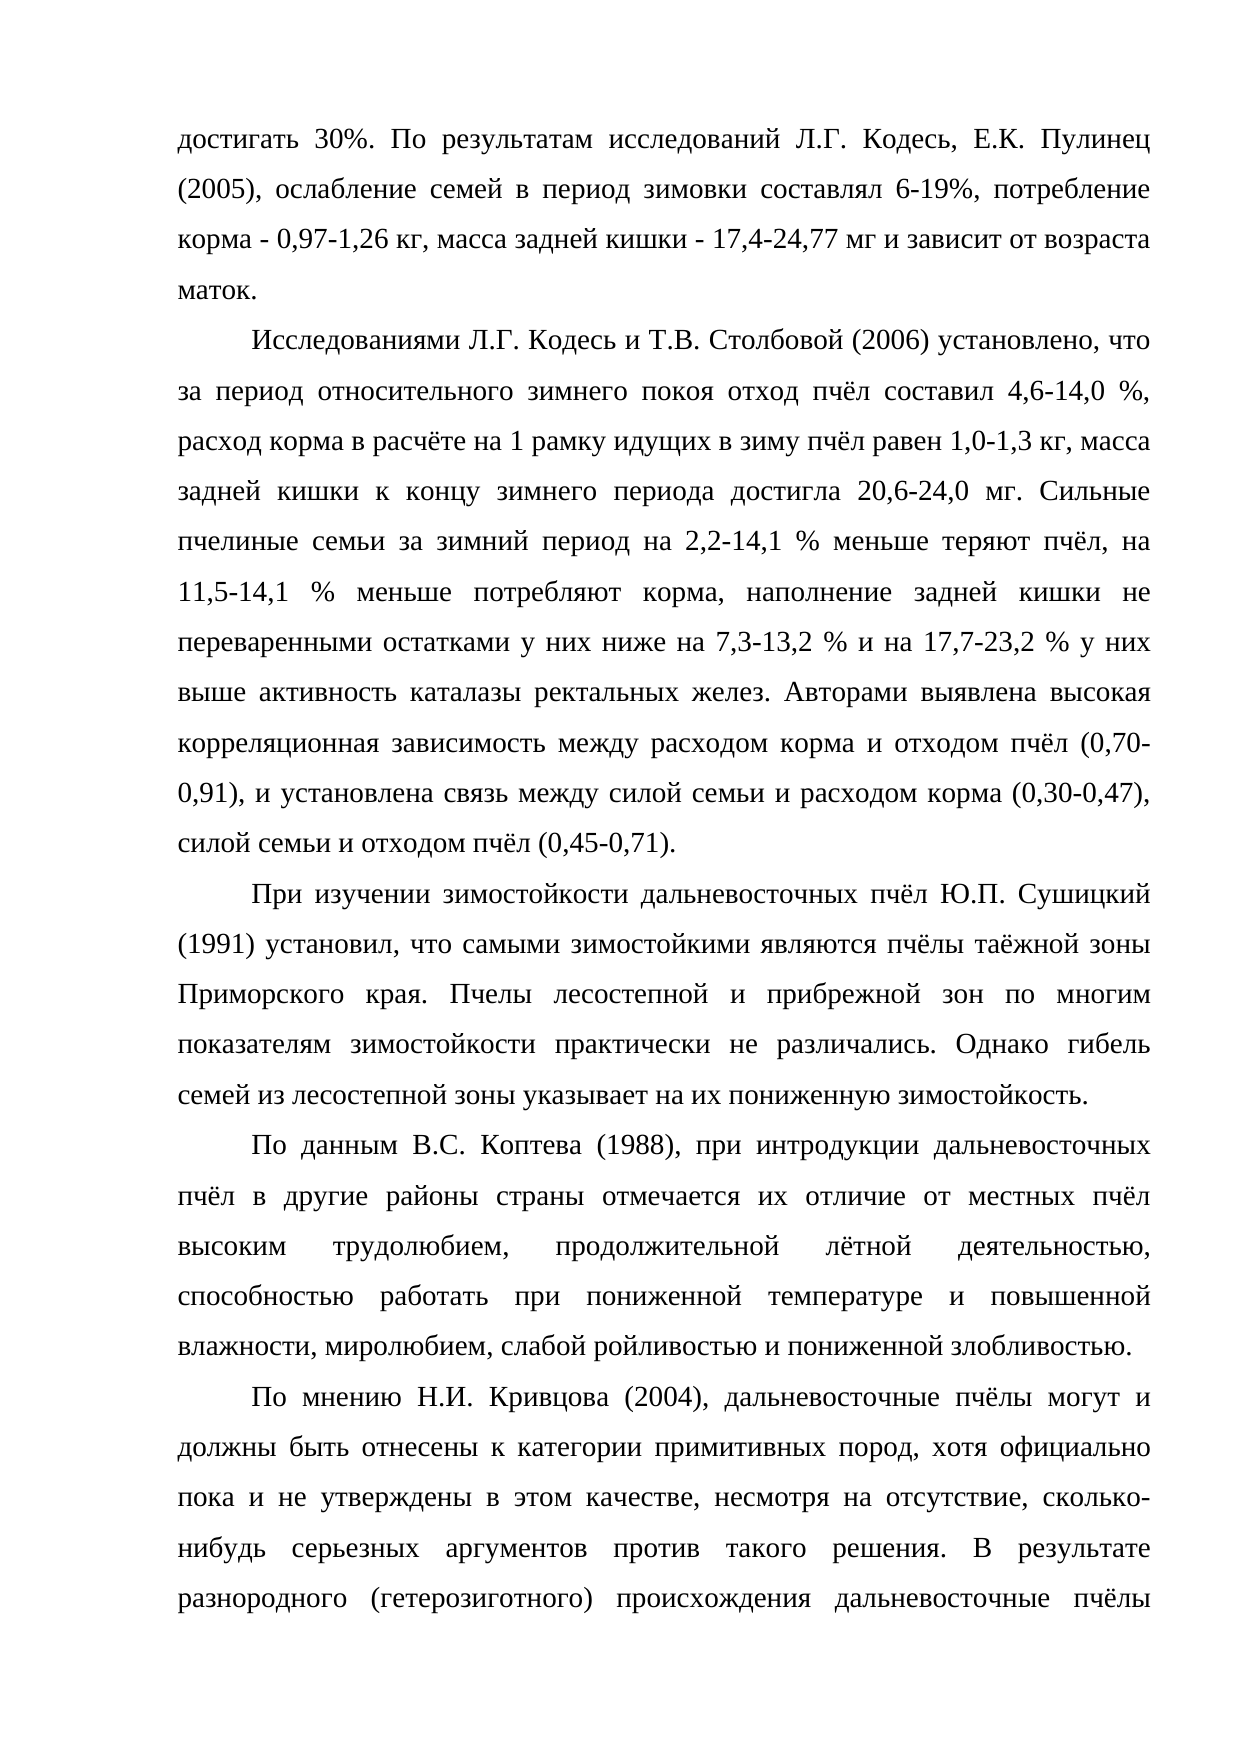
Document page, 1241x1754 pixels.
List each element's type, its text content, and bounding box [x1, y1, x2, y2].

text При изучении зимостойкости дальневосточных пчёл Ю.П. Сушицкий (1991) установил, что самыми зимостойкими являются пчёлы таёжной зоны Приморского края. Пчелы лесостепной и прибрежной зон по многим показателям зимостойкости практически не различались. Однако гибель семей из лесостепной зоны указывает на их пониженную зимостойкость. [177, 876, 1152, 1111]
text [177, 121, 1152, 306]
text Исследованиями Л.Г. Кодесь и Т.В. Столбовой (2006) установлено, что за период относительного зимнего покоя отход пчёл составил 4,6-14,0 %, расход корма в расчёте на 1 рамку идущих в зиму пчёл равен 1,0-, масса задней кишки к концу зимнего периода достигла 20,6-24,0 мг. Сильные пчелиные семьи за зимний период на 2,2-14,1 % меньше теряют пчёл, на 11,5-14,1 % меньше потребляют корма, наполнение задней кишки не переваренными остатками у них ниже на 7,3-13,2 % и на 17,7-23,2 % у них выше активность каталазы ректальных желез. Авторами выявлена высокая корреляционная зависимость между расходом корма и отходом пчёл (0,70-0,91), и установлена связь между силой семьи и расходом корма (0,30-0,47), силой семьи и отходом пчёл (0,45-0,71). [177, 322, 1152, 859]
text По данным В.С. Коптева (1988), при интродукции дальневосточных пчёл в другие районы страны отмечается их отличие от местных пчёл высоким трудолюбием, продолжительной лётной деятельностью, способностью работать при пониженной температуре и повышенной влажности, миролюбием, слабой ройливостью и пониженной злобливостью. [177, 1127, 1152, 1362]
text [177, 1379, 1152, 1614]
